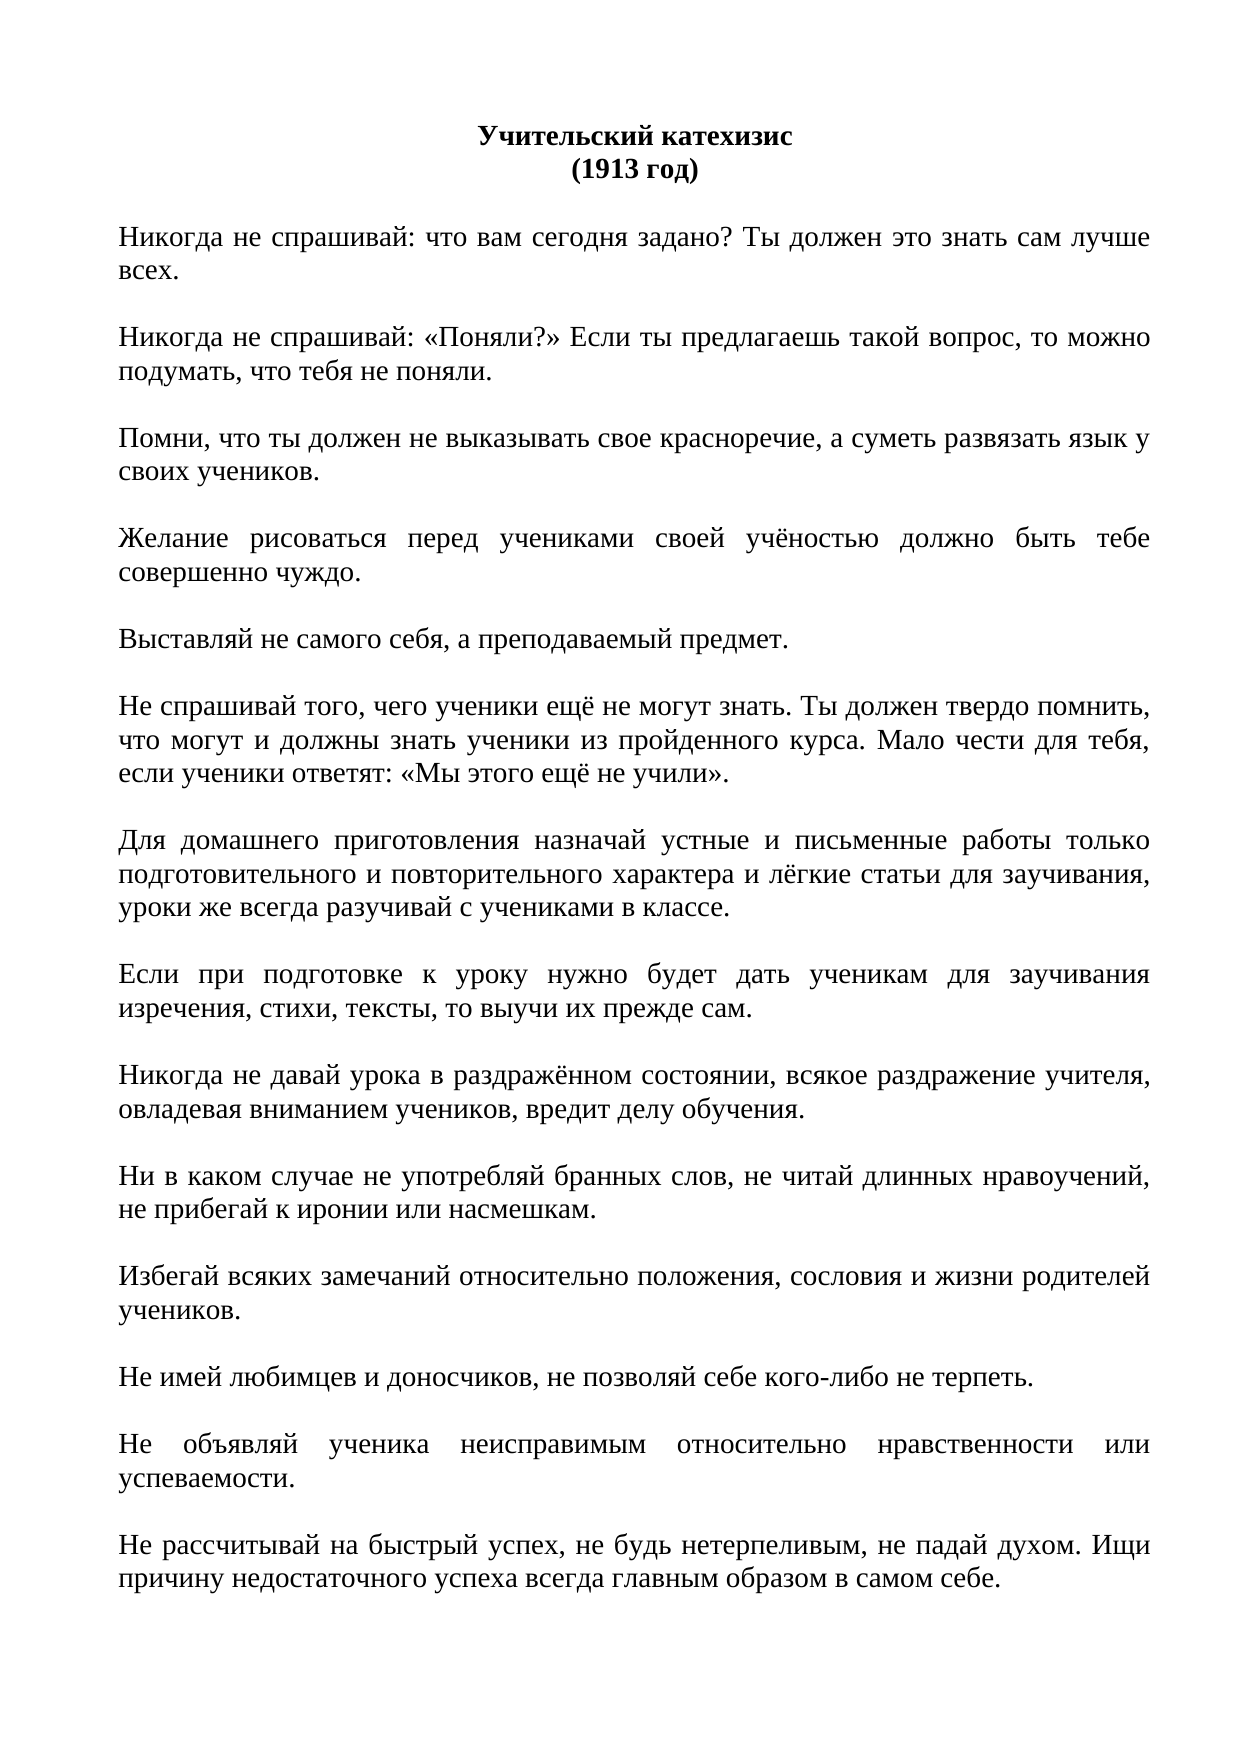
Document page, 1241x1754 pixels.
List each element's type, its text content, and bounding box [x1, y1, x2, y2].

text Никогда не спрашивай: «Поняли?» Если ты предлагаешь такой вопрос, то можно подумать, что тебя не поняли. [118, 319, 1152, 386]
text Ни в каком случае не употребляй бранных слов, не читай длинных нравоучений, не прибегай к иронии или насмешкам. [118, 1158, 1152, 1225]
text Помни, что ты должен не выказывать свое красноречие, а суметь развязать язык у своих учеников. [118, 420, 1152, 487]
text Не имей любимцев и доносчиков, не позволяй себе кого-либо не терпеть. [118, 1359, 1152, 1393]
text Избегай всяких замечаний относительно положения, сословия и жизни родителей учеников. [118, 1258, 1152, 1326]
text Учительский катехизис [118, 118, 1152, 152]
text Не спрашивай того, чего ученики ещё не могут знать. Ты должен твердо помнить, что могут и должны знать ученики из пройденного курса. Мало чести для тебя, если ученики ответят: «Мы этого ещё не учили». [118, 688, 1152, 789]
text Никогда не давай урока в раздражённом состоянии, всякое раздражение учителя, овладевая вниманием учеников, вредит делу обучения. [118, 1057, 1152, 1124]
text Для домашнего приготовления назначай устные и письменные работы только подготовительного и повторительного характера и лёгкие статьи для заучивания, уроки же всегда разучивай с учениками в классе. [118, 822, 1152, 923]
text Не рассчитывай на быстрый успех, не будь нетерпеливым, не падай духом. Ищи причину недостаточного успеха всегда главным образом в самом себе. [118, 1527, 1152, 1594]
text Если при подготовке к уроку нужно будет дать ученикам для заучивания изречения, стихи, тексты, то выучи их прежде сам. [118, 957, 1152, 1024]
text Выставляй не самого себя, а преподаваемый предмет. [118, 621, 1152, 655]
text Желание рисоваться перед учениками своей учёностью должно быть тебе совершенно чуждо. [118, 521, 1152, 588]
text (1913 год) [118, 152, 1152, 185]
text Никогда не спрашивай: что вам сегодня задано? Ты должен это знать сам лучше всех. [118, 219, 1152, 286]
text Не объявляй ученика неисправимым относительно нравственности или успеваемости. [118, 1426, 1152, 1493]
